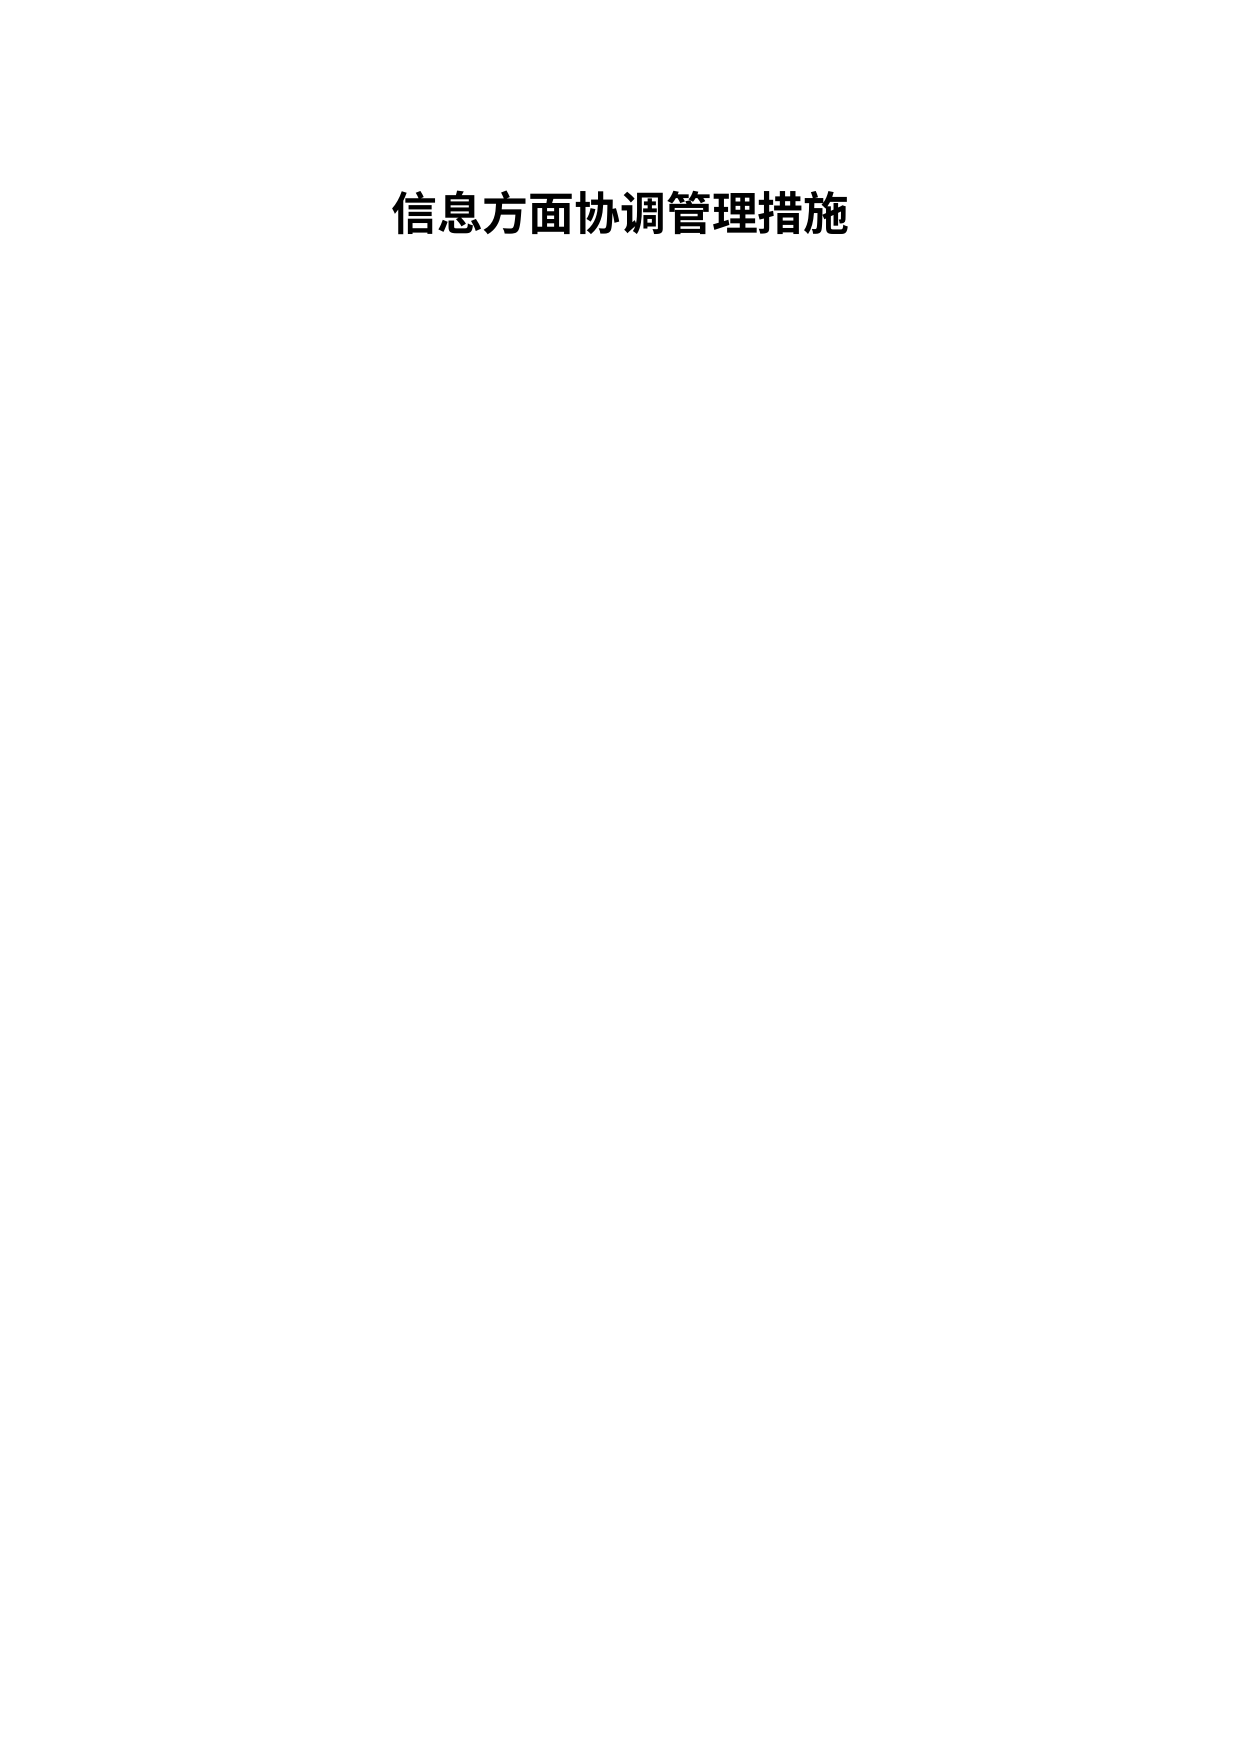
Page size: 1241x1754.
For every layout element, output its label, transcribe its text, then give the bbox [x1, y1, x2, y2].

text 信息方面协调管理措施 [187, 162, 1053, 259]
